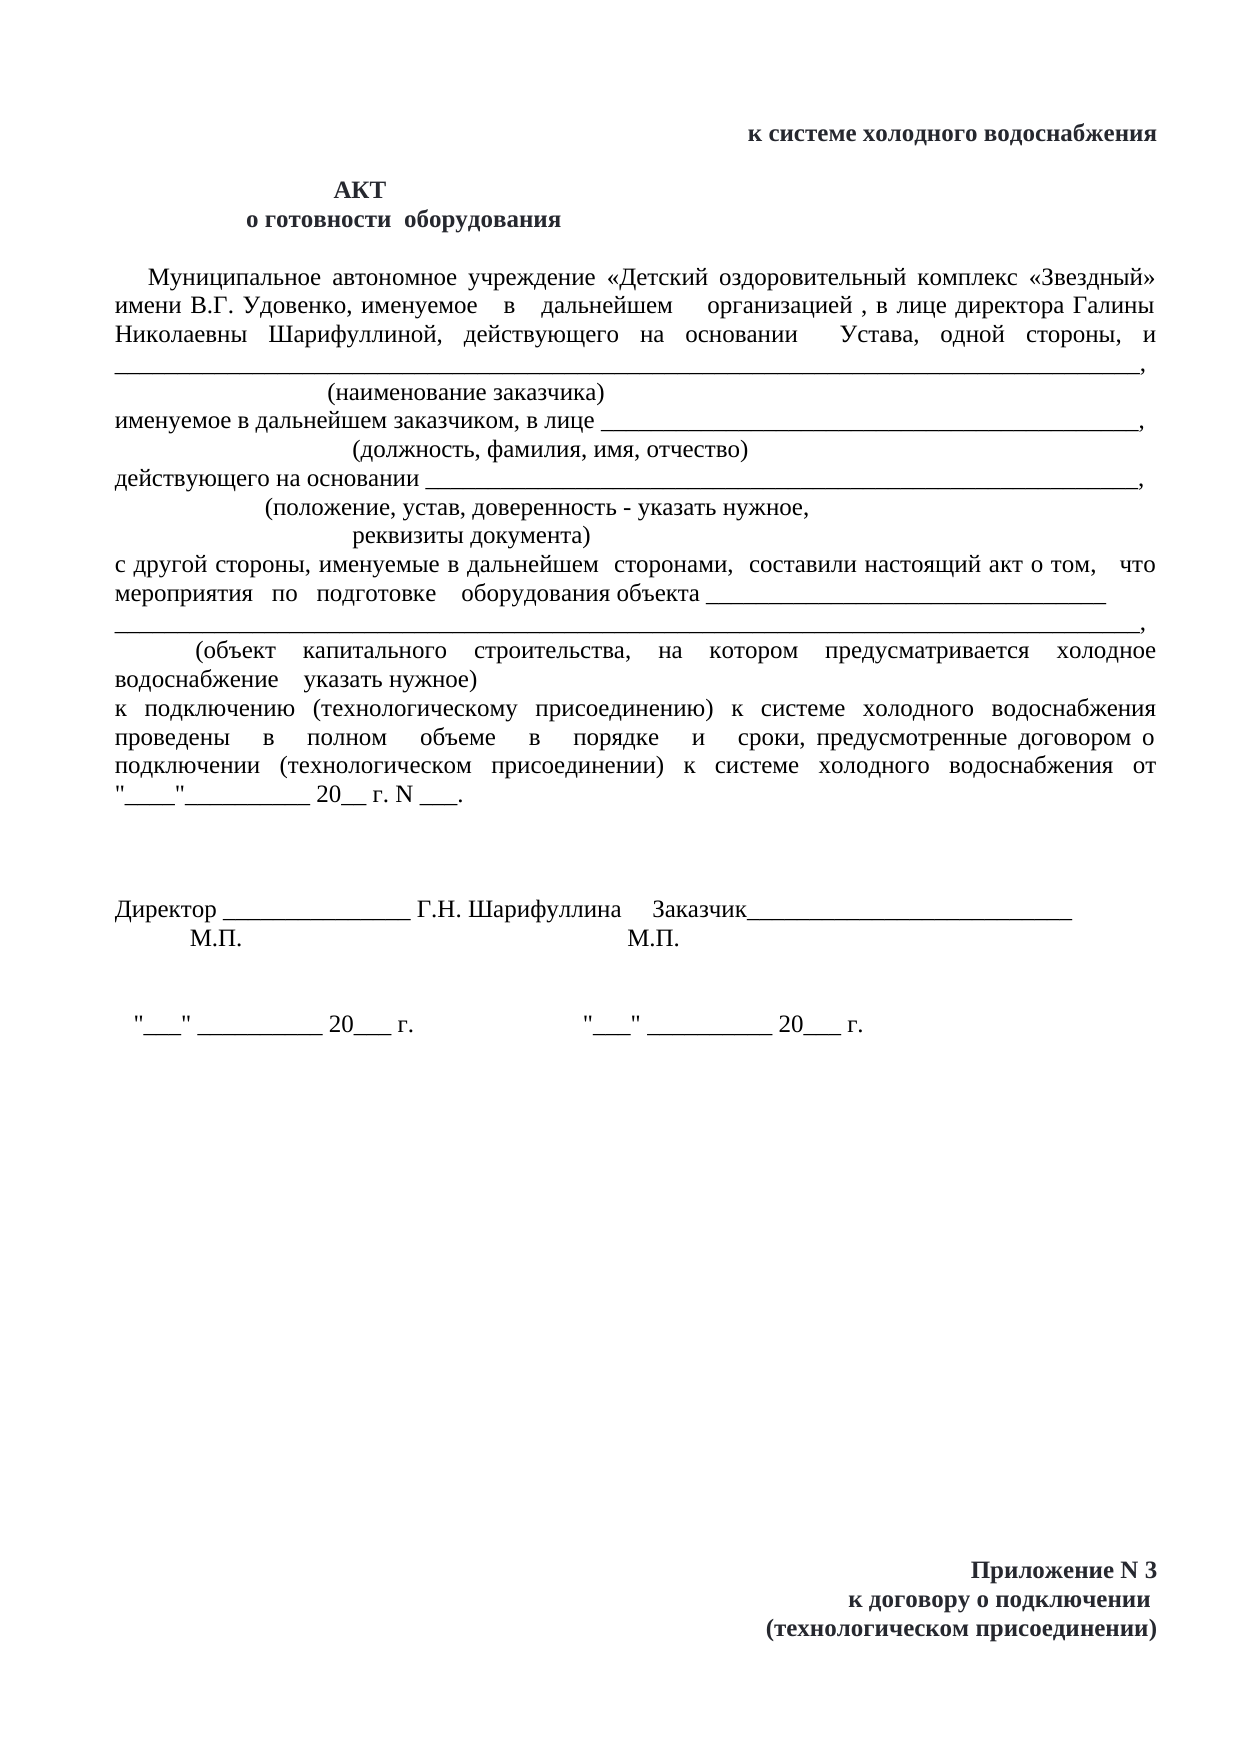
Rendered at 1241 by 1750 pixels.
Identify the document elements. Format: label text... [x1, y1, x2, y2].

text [114, 118, 1157, 147]
text (положение, устав, доверенность - указать нужное, [114, 492, 1157, 521]
text Директор _______________ Г.Н. Шарифуллина Заказчик__________________________ [114, 894, 1157, 923]
text АКТ [114, 176, 1157, 204]
text действующего на основании _________________________________________________________, [114, 463, 1157, 492]
text __________________________________________________________________________________, [114, 607, 1157, 636]
text Муниципальное автономное учреждение «Детский оздоровительный комплекс «Звездный» имени В.Г. Удовенко, именуемое в дальнейшем организацией , в лице директора Галины Николаевны Шарифуллиной, действующего на основании Устава, одной стороны, и __________________________________________________________________________________, [114, 262, 1157, 377]
text именуемое в дальнейшем заказчиком, в лице ___________________________________________, [114, 406, 1157, 434]
text о готовности оборудования [114, 204, 1157, 233]
text к подключению (технологическому присоединению) к системе холодного водоснабжения проведены в полном объеме в порядке и сроки, предусмотренные договором о подключении (технологическом присоединении) к системе холодного водоснабжения от "____"__________ 20__ г. N ___. [114, 693, 1157, 808]
text М.П. М.П. [114, 923, 1157, 952]
text (объект капитального строительства, на котором предусматривается холодное водоснабжение указать нужное) [114, 636, 1157, 693]
text с другой стороны, именуемые в дальнейшем сторонами, составили настоящий акт о том, что мероприятия по подготовке оборудования объекта ________________________________ [114, 549, 1157, 607]
text реквизиты документа) [114, 521, 1157, 549]
text "___" __________ 20___ г. "___" __________ 20___ г. [114, 1009, 1157, 1038]
text (наименование заказчика) [114, 377, 1157, 406]
text (должность, фамилия, имя, отчество) [114, 434, 1157, 463]
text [114, 1555, 1157, 1641]
